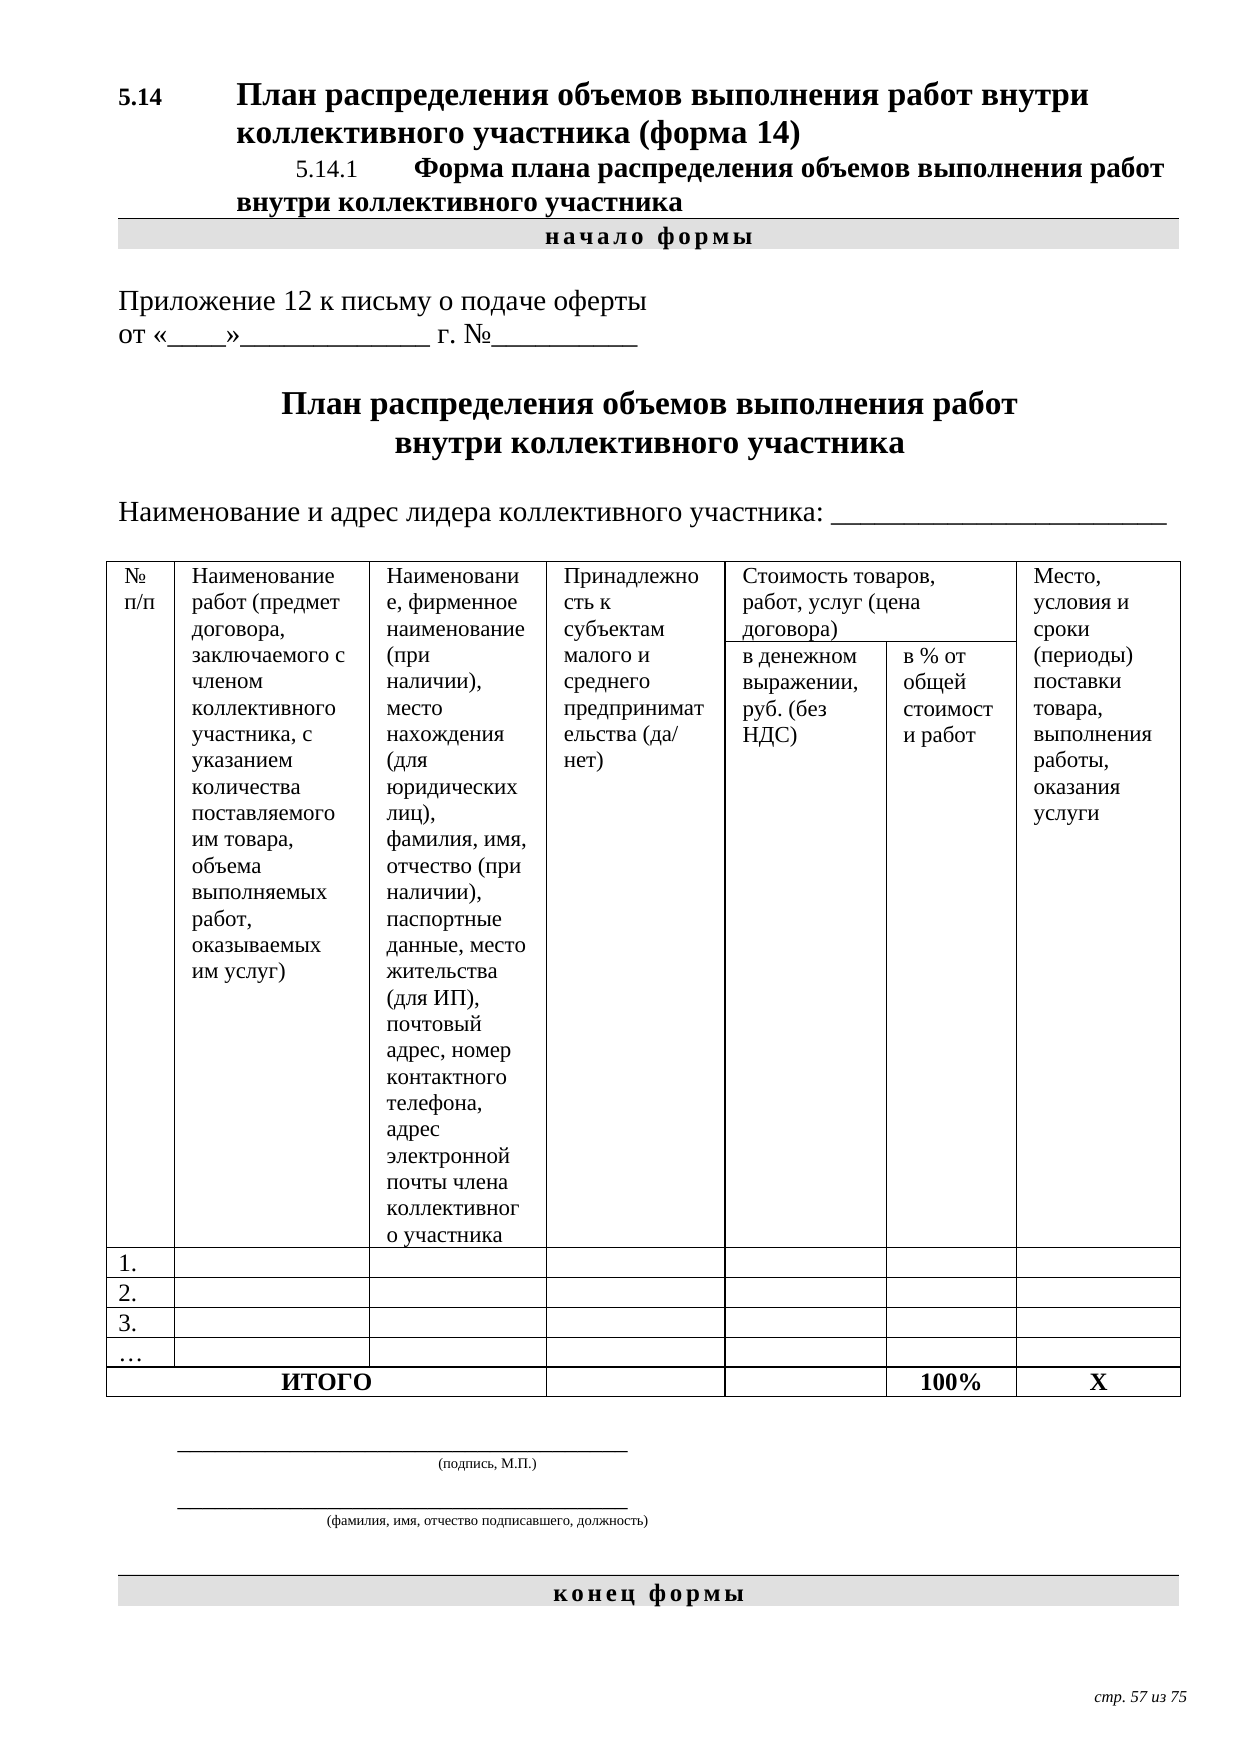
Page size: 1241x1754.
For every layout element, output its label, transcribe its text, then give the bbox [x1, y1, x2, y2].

table_cell [887, 1278, 1016, 1307]
table_cell Х [1017, 1368, 1180, 1396]
table_cell [370, 1338, 546, 1366]
table_cell [726, 1248, 886, 1277]
table_cell [726, 1278, 886, 1307]
text План распределения объемов выполнения работ внутри коллективного участника [118, 384, 1181, 460]
table_cell [887, 1308, 1016, 1337]
table_header Наименование, фирменное наименование (при наличии), место нахождения (для юридических лиц), фамилия, имя, отчество (при наличии), паспортные данные, место жительства (для ИП), почтовый адрес, номер контактного телефона, адрес электронной почты члена коллективного участника [370, 562, 546, 1247]
table_cell [175, 1308, 369, 1337]
table_cell ИТОГО [107, 1368, 546, 1396]
table_cell [1017, 1248, 1180, 1277]
text ____________________________________ [118, 1426, 1181, 1455]
table_cell в % от общей стоимости работ [887, 642, 1016, 1247]
table_cell [107, 1248, 174, 1277]
table_cell [547, 1278, 724, 1307]
table_cell в денежном выражении, руб. (без НДС) [726, 642, 886, 1247]
text начало формы [118, 219, 1179, 249]
table_cell [726, 1308, 886, 1337]
text (подпись, М.П.) [118, 1455, 797, 1483]
table_cell [726, 1368, 886, 1396]
table_cell [547, 1248, 724, 1277]
table_cell [1017, 1308, 1180, 1337]
table_cell [887, 1248, 1016, 1277]
table_header Принадлежность к субъектам малого и среднего предпринимательства (да/ нет) [547, 562, 724, 1247]
text Приложение 12 к письму о подаче оферты от «____»_____________ г. №__________ [118, 283, 1181, 350]
table_cell [1017, 1338, 1180, 1366]
table_cell [547, 1308, 724, 1337]
table_cell [175, 1338, 369, 1366]
table_header Место, условия и сроки (периоды) поставки товара, выполнения работы, оказания услуги [1017, 562, 1180, 1247]
table_cell … [107, 1338, 174, 1366]
text ____________________________________ [118, 1483, 1181, 1512]
table_cell [370, 1308, 546, 1337]
table_cell [547, 1368, 724, 1396]
table_cell 100% [887, 1368, 1016, 1396]
table_cell [107, 1308, 174, 1337]
table_cell [547, 1338, 724, 1366]
table_cell [1017, 1278, 1180, 1307]
text Наименование и адрес лидера коллективного участника: _______________________ [118, 494, 1181, 527]
table_header Стоимость товаров, работ, услуг (цена договора) [726, 562, 1016, 641]
text конец формы [118, 1576, 1179, 1606]
table_cell [175, 1248, 369, 1277]
table_cell [107, 1278, 174, 1307]
subtitle План распределения объемов выполнения работ внутри коллективного участника (форма 14) [118, 74, 1181, 151]
table_header № п/п [107, 562, 174, 1247]
table_cell [370, 1248, 546, 1277]
text Форма плана распределения объемов выполнения работ внутри коллективного участника [236, 151, 1181, 218]
table_cell [175, 1278, 369, 1307]
table_cell [726, 1338, 886, 1366]
text (фамилия, имя, отчество подписавшего, должность) [118, 1512, 797, 1541]
table_cell [370, 1278, 546, 1307]
table_cell [887, 1338, 1016, 1366]
table_header Наименование работ (предмет договора, заключаемого с членом коллективного участника, с указанием количества поставляемого им товара, объема выполняемых работ, оказываемых им услуг) [175, 562, 369, 1247]
